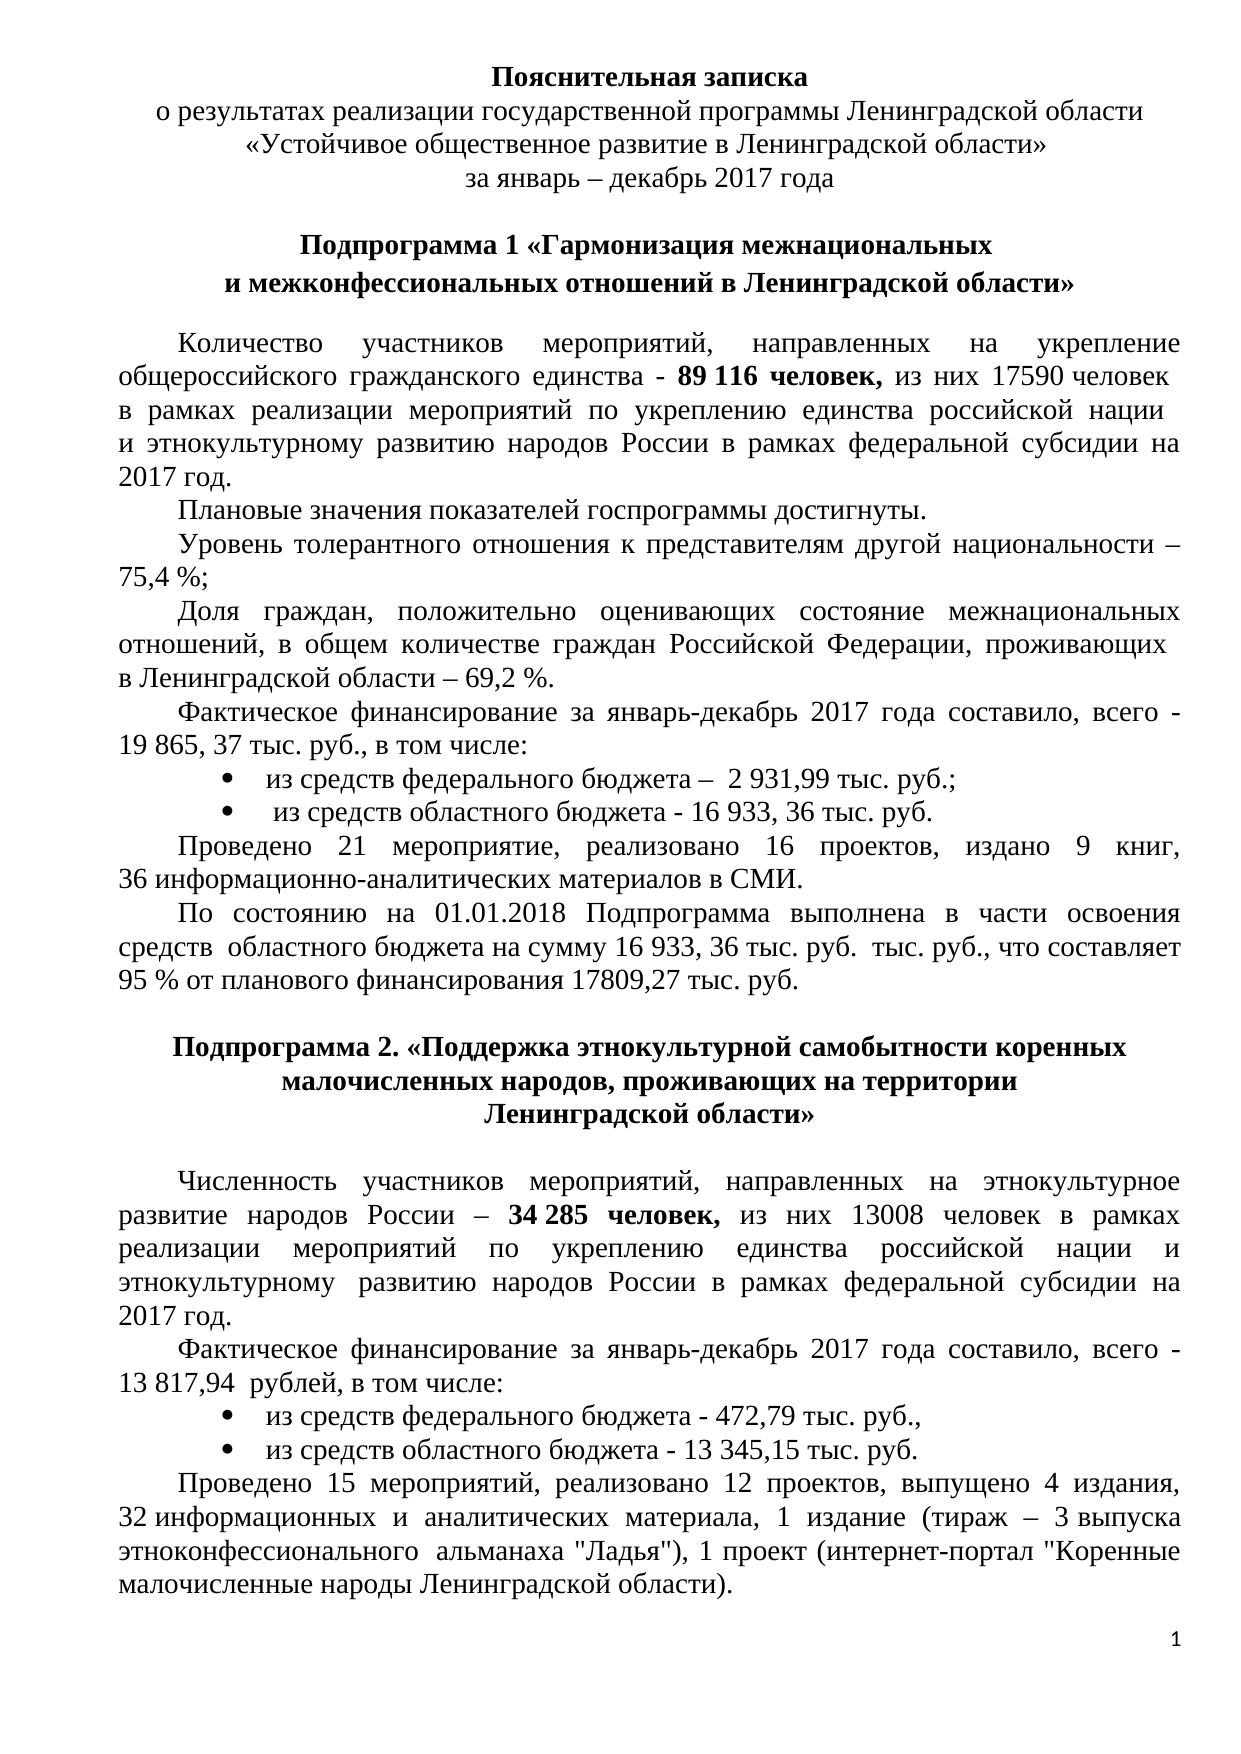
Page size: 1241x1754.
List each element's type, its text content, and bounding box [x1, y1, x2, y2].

text Фактическое финансирование за январь-декабрь 2017 года составило, всего - 13 817,94 рублей, в том числе: [118, 1331, 1181, 1398]
text Численность участников мероприятий, направленных на этнокультурное развитие народов России – 34 285 человек, из них 13008 человек в рамках реализации мероприятий по укреплению единства российской нации и этнокультурному развитию народов России в рамках федеральной субсидии на 2017 год. [118, 1163, 1181, 1331]
text Доля граждан, положительно оценивающих состояние межнациональных отношений, в общем количестве граждан Российской Федерации, проживающих в Ленинградской области – 69,2 %. [118, 593, 1181, 694]
text Подпрограмма 1 «Гармонизация межнациональных и межконфессиональных отношений в Ленинградской области» [118, 227, 1181, 299]
text Проведено 21 мероприятие, реализовано 16 проектов, издано 9 книг, 36 информационно-аналитических материалов в СМИ. [118, 828, 1181, 895]
list из средств областного бюджета - 16 933, 36 тыс. руб. [118, 794, 1181, 828]
text Плановые значения показателей госпрограммы достигнуты. [118, 492, 1181, 526]
text Подпрограмма 2. «Поддержка этнокультурной самобытности коренных малочисленных народов, проживающих на территории [118, 1029, 1181, 1096]
text Ленинградской области» [118, 1096, 1181, 1130]
text о результатах реализации государственной программы Ленинградской области «Устойчивое общественное развитие в Ленинградской области» за январь – декабрь 2017 года [118, 93, 1181, 193]
list из средств федерального бюджета - 472,79 тыс. руб., [118, 1398, 1181, 1432]
text Уровень толерантного отношения к представителям другой национальности – 75,4 %; [118, 526, 1181, 593]
list из средств областного бюджета - 13 345,15 тыс. руб. [118, 1432, 1181, 1466]
text Фактическое финансирование за январь-декабрь 2017 года составило, всего - 19 865, 37 тыс. руб., в том числе: [118, 694, 1181, 761]
text Количество участников мероприятий, направленных на укрепление общероссийского гражданского единства - 89 116 человек, из них 17590 человек в рамках реализации мероприятий по укреплению единства российской нации и этнокультурному развитию народов России в рамках федеральной субсидии на 2017 год. [118, 325, 1181, 492]
text По состоянию на 01.01.2018 Подпрограмма выполнена в части освоения средств областного бюджета на сумму 16 933, 36 тыс. руб. тыс. руб., что составляет 95 % от планового финансирования 17809,27 тыс. руб. [118, 895, 1181, 996]
text Пояснительная записка [118, 59, 1181, 93]
list из средств федерального бюджета – 2 931,99 тыс. руб.; [118, 761, 1181, 794]
text Проведено 15 мероприятий, реализовано 12 проектов, выпущено 4 издания, 32 информационных и аналитических материала, 1 издание (тираж – 3 выпуска этноконфессионального альманаха "Ладья"), 1 проект (интернет-портал "Коренные малочисленные народы Ленинградской области). [118, 1466, 1181, 1600]
